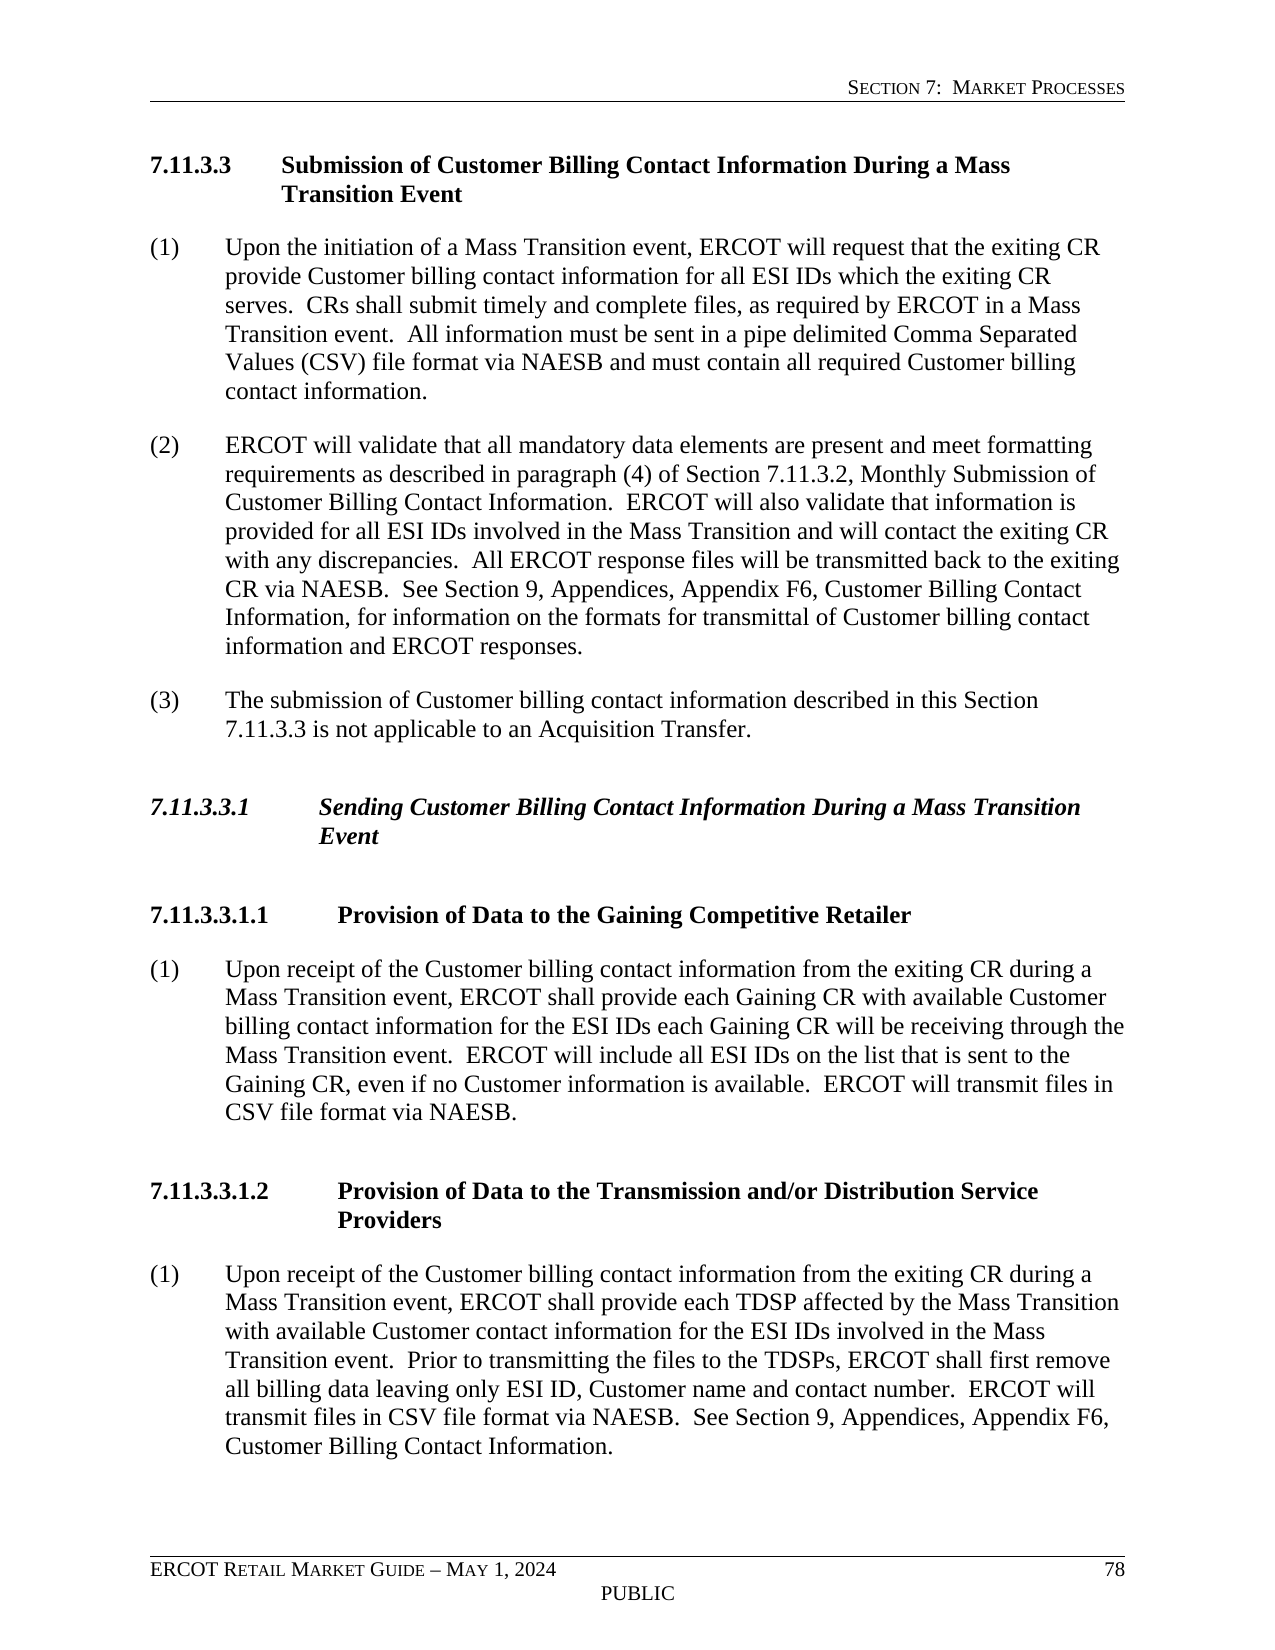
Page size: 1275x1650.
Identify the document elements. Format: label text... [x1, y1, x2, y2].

text (1) Upon the initiation of a Mass Transition event, ERCOT will request that the exiting CR provide Customer billing contact information for all ESI IDs which the exiting CR serves. CRs shall submit timely and complete files, as required by ERCOT in a Mass Transition event. All information must be sent in a pipe delimited Comma Separated Values (CSV) file format via NAESB and must contain all required Customer billing contact information. [150, 232, 1125, 405]
text 7.11.3.3.1 Sending Customer Billing Contact Information During a Mass Transition Event [150, 792, 1125, 850]
text 7.11.3.3.1.2 Provision of Data to the Transmission and/or Distribution Service Providers [150, 1176, 1125, 1234]
text (2) ERCOT will validate that all mandatory data elements are present and meet formatting requirements as described in paragraph (4) of Section 7.11.3.2, Monthly Submission of Customer Billing Contact Information. ERCOT will also validate that information is provided for all ESI IDs involved in the Mass Transition and will contact the exiting CR with any discrepancies. All ERCOT response files will be transmitted back to the exiting CR via NAESB. See Section 9, Appendices, Appendix F6, Customer Billing Contact Information, for information on the formats for transmittal of Customer billing contact information and ERCOT responses. [150, 430, 1125, 660]
text 7.11.3.3.1.1 Provision of Data to the Gaining Competitive Retailer [150, 900, 1125, 929]
text (1) Upon receipt of the Customer billing contact information from the exiting CR during a Mass Transition event, ERCOT shall provide each Gaining CR with available Customer billing contact information for the ESI IDs each Gaining CR will be receiving through the Mass Transition event. ERCOT will include all ESI IDs on the list that is sent to the Gaining CR, even if no Customer information is available. ERCOT will transmit files in CSV file format via NAESB. [150, 954, 1125, 1126]
text 7.11.3.3 Submission of Customer Billing Contact Information During a Mass Transition Event [150, 150, 1125, 207]
text (1) Upon receipt of the Customer billing contact information from the exiting CR during a Mass Transition event, ERCOT shall provide each TDSP affected by the Mass Transition with available Customer contact information for the ESI IDs involved in the Mass Transition event. Prior to transmitting the files to the TDSPs, ERCOT shall first remove all billing data leaving only ESI ID, Customer name and contact number. ERCOT will transmit files in CSV file format via NAESB. See Section 9, Appendices, Appendix F6, Customer Billing Contact Information. [150, 1259, 1125, 1460]
text (3) The submission of Customer billing contact information described in this Section 7.11.3.3 is not applicable to an Acquisition Transfer. [150, 685, 1125, 742]
